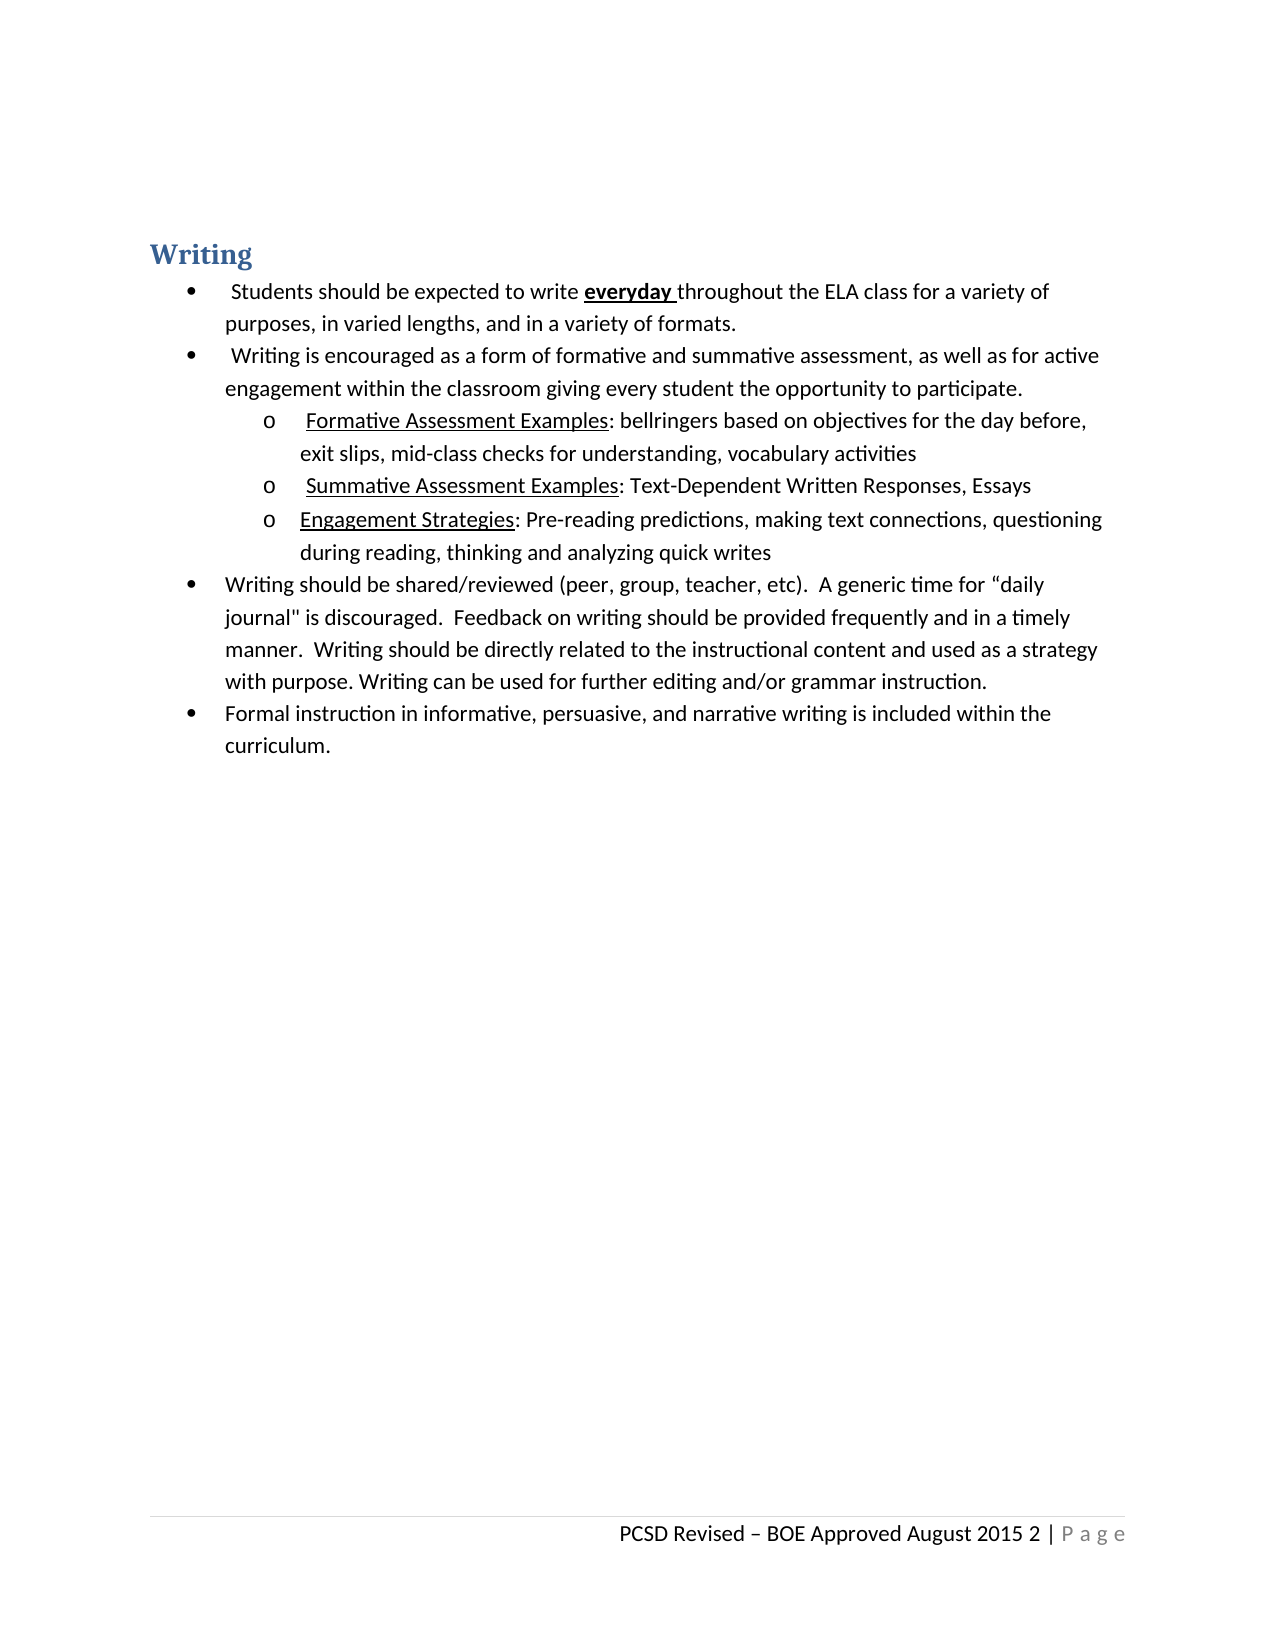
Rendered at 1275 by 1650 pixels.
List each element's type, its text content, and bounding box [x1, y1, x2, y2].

list Summative Assessment Examples: Text-Dependent Written Responses, Essays [262, 471, 1125, 501]
list Formal instruction in informative, persuasive, and narrative writing is included within the curriculum. [187, 699, 1125, 759]
list Engagement Strategies: Pre-reading predictions, making text connections, questioning during reading, thinking and analyzing quick writes [262, 505, 1125, 566]
list Writing should be shared/reviewed (peer, group, teacher, etc). A generic time for “daily journal" is discouraged. Feedback on writing should be provided frequently and in a timely manner. Writing should be directly related to the instructional content and used as a strategy with purpose. Writing can be used for further editing and/or grammar instruction. [187, 570, 1125, 695]
list Writing is encouraged as a form of formative and summative assessment, as well as for active engagement within the classroom giving every student the opportunity to participate. [187, 341, 1125, 402]
list Students should be expected to write everyday throughout the ELA class for a variety of purposes, in varied lengths, and in a variety of formats. [187, 277, 1125, 337]
list Formative Assessment Examples: bellringers based on objectives for the day before, exit slips, mid-class checks for understanding, vocabulary activities [262, 406, 1125, 467]
subtitle Writing [150, 238, 1125, 272]
